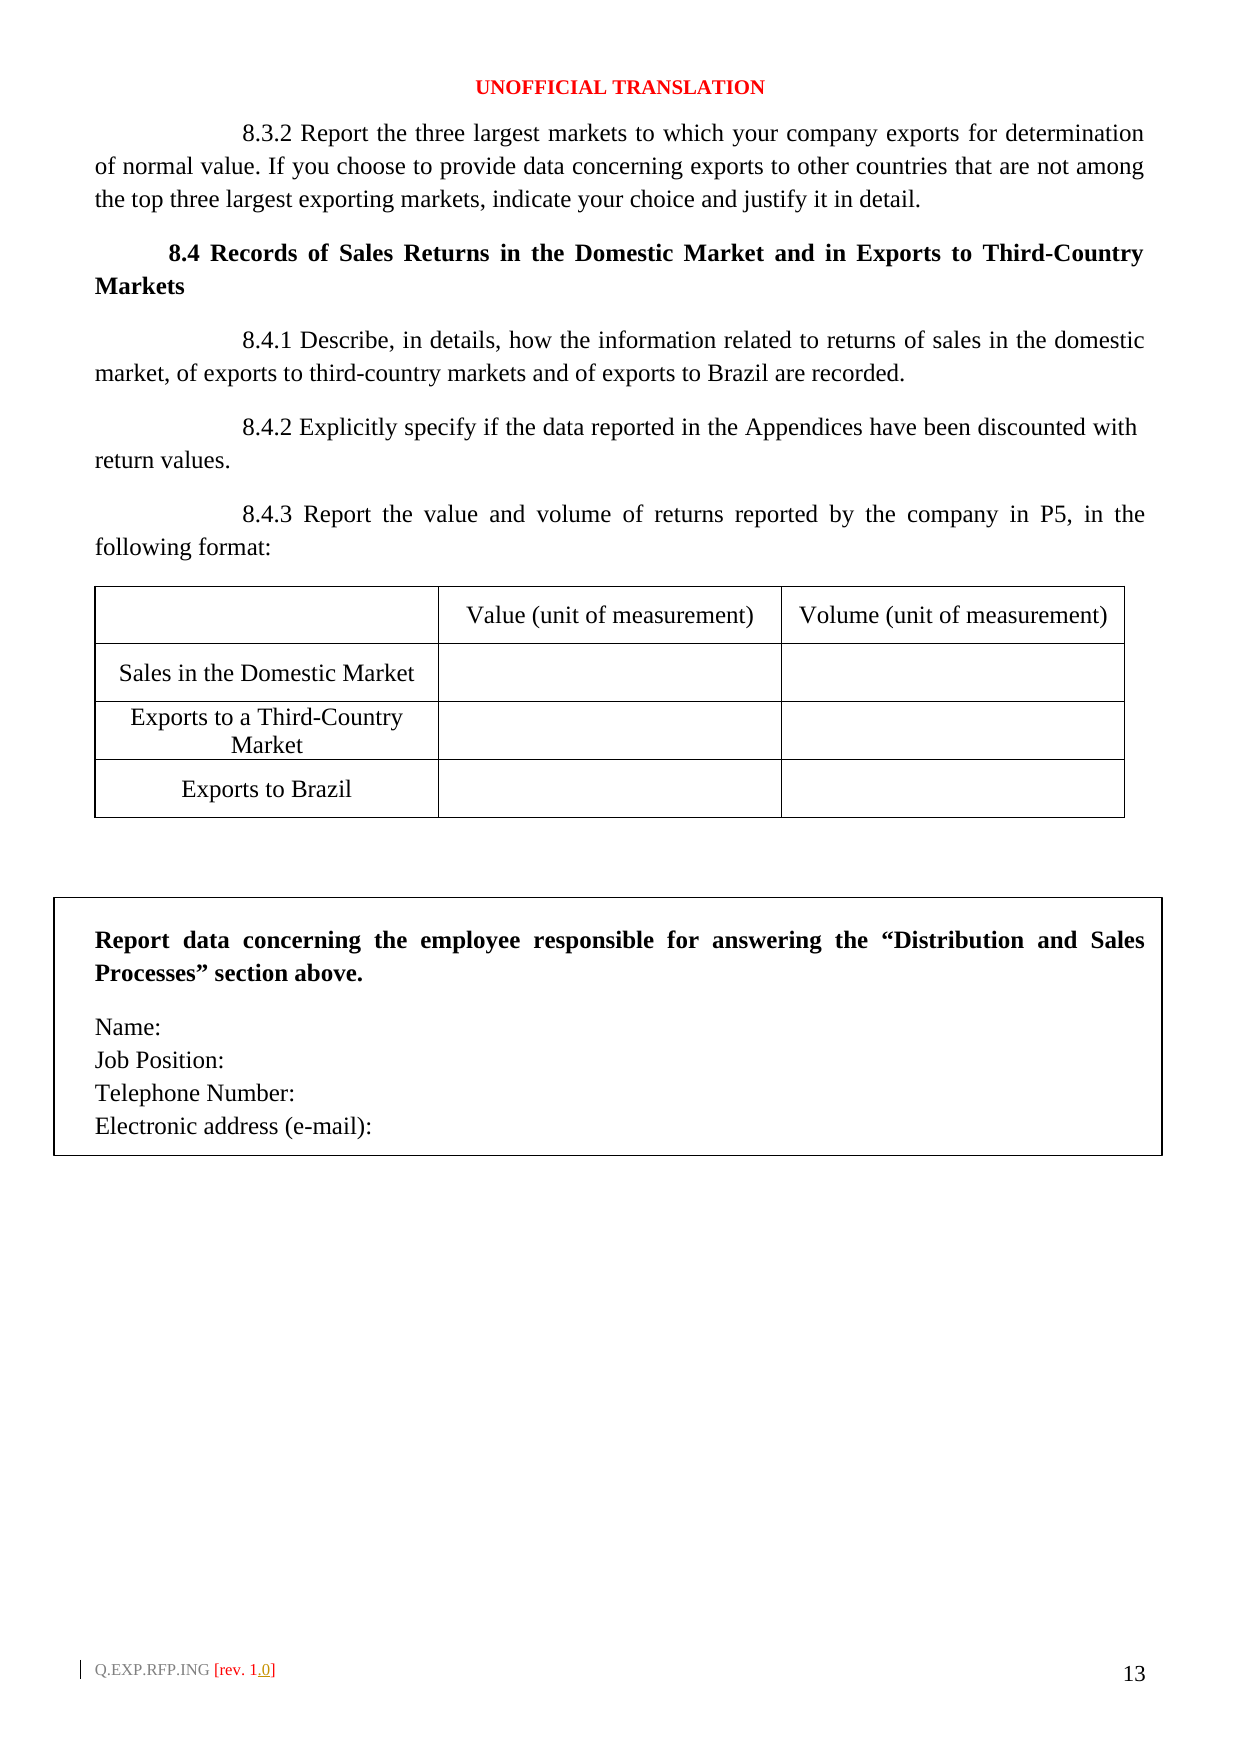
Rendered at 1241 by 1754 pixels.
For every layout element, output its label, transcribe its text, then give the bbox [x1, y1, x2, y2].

text 8.3.2 Report the three largest markets to which your company exports for determination of normal value. If you choose to provide data concerning exports to other countries that are not among the top three largest exporting markets, indicate your choice and justify it in detail. [94, 118, 1146, 213]
table_cell [782, 702, 1124, 759]
table_header Value (unit of measurement) [439, 587, 781, 643]
text Telephone Number: [94, 1078, 1146, 1107]
table_cell Sales in the Domestic Market [96, 644, 438, 701]
table_cell [439, 702, 781, 759]
text Electronic address (e-mail): [94, 1111, 1146, 1140]
table_cell [439, 644, 781, 701]
text Job Position: [94, 1045, 1146, 1074]
text 8.4 Records of Sales Returns in the Domestic Market and in Exports to Third-Country Markets [94, 238, 1146, 300]
table_cell [782, 644, 1124, 701]
text 8.4.2 Explicitly specify if the data reported in the Appendices have been discounted with ​​return values. [94, 412, 1146, 473]
table_cell [439, 760, 781, 817]
table_cell Exports to a Third-Country Market [96, 702, 438, 759]
text Report data concerning the employee responsible for answering the “Distribution and Sales Processes” section above. [94, 925, 1146, 987]
table_cell Exports to Brazil [96, 760, 438, 817]
text 8.4.1 Describe, in details, how the information related to returns of sales in the domestic market, of exports to third-country markets and of exports to Brazil are recorded. [94, 325, 1146, 387]
table_cell [782, 760, 1124, 817]
table_header [96, 587, 438, 643]
text 8.4.3 Report the value and volume of returns reported by the company in P5, in the following format: [94, 499, 1146, 560]
table_header Volume (unit of measurement) [782, 587, 1124, 643]
text Name: [94, 1012, 1146, 1041]
